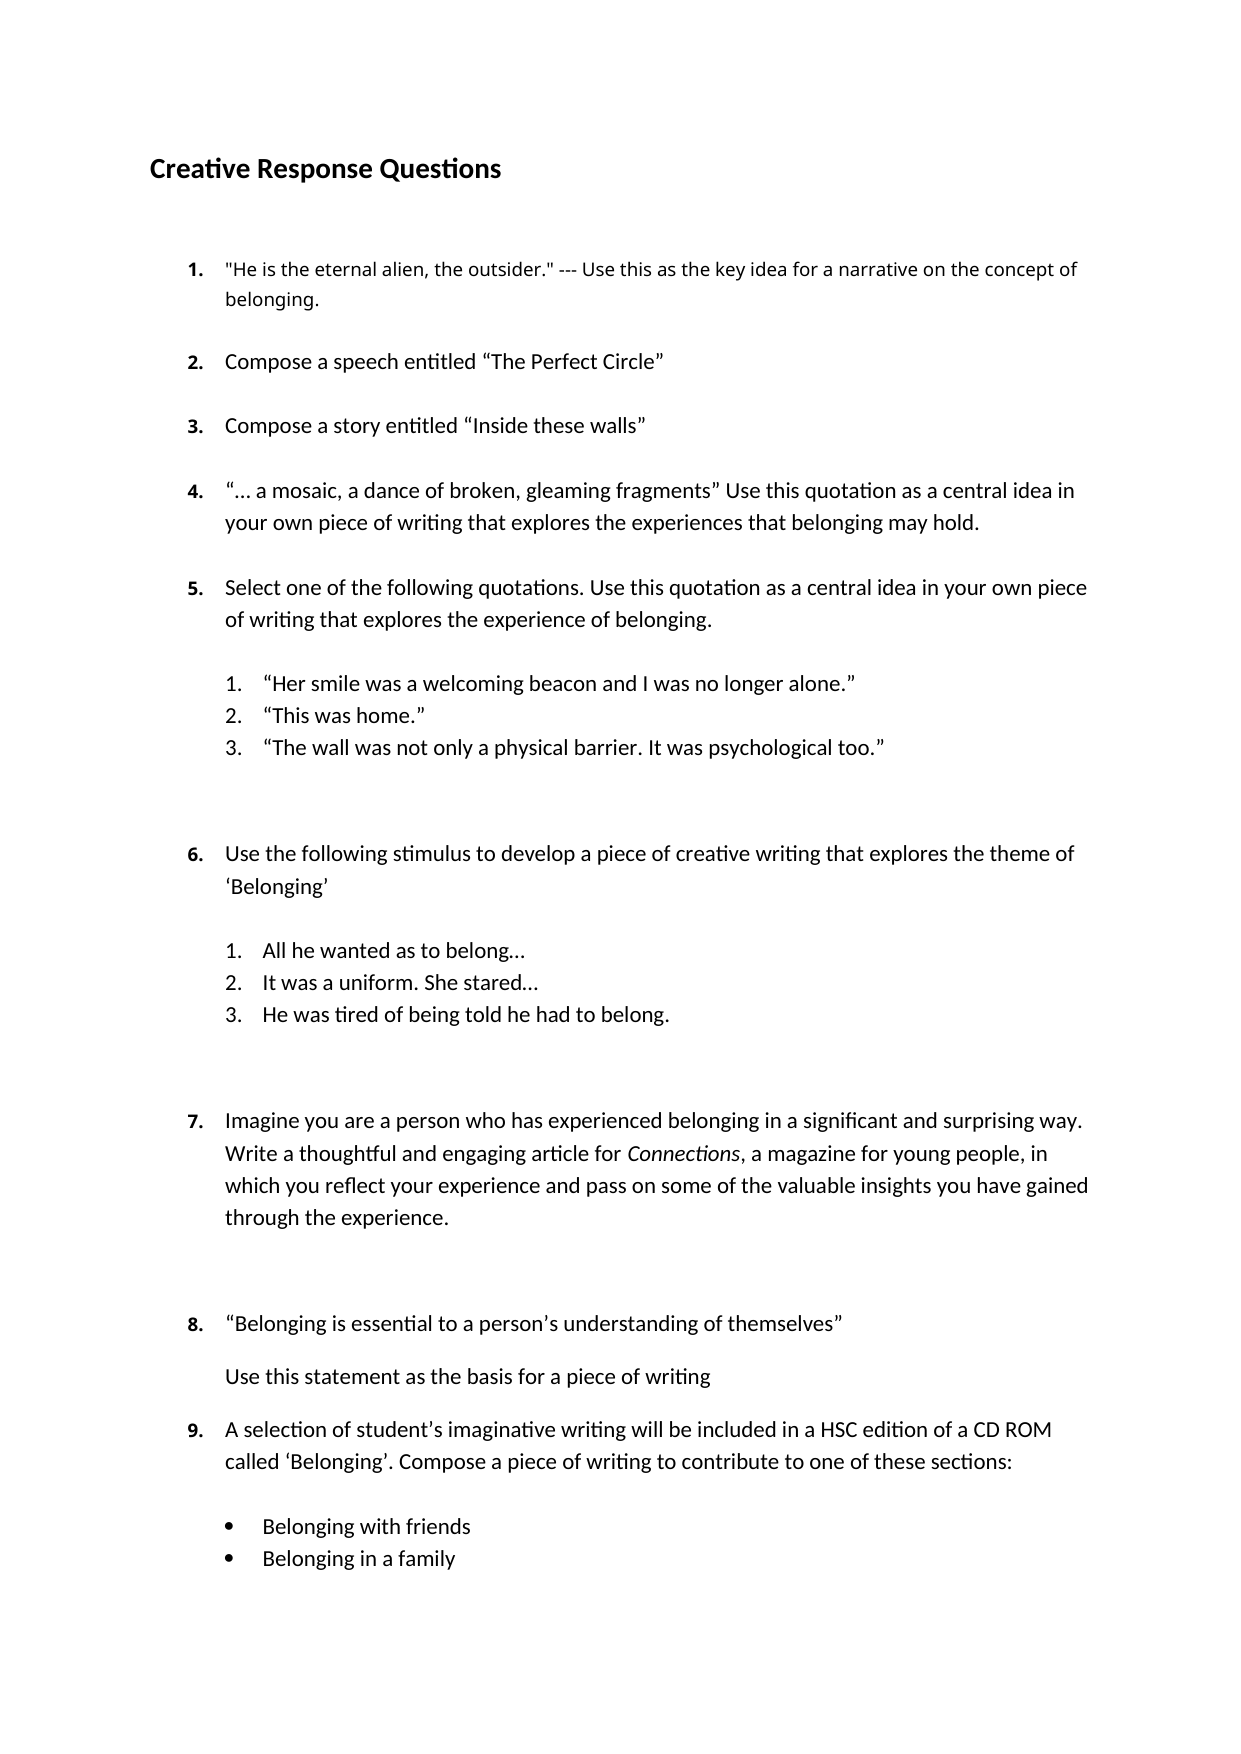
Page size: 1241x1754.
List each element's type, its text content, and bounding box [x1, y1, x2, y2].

list He was tired of being told he had to belong. [225, 1001, 1090, 1028]
list Belonging in a family [225, 1544, 1090, 1572]
list Imagine you are a person who has experienced belonging in a significant and surprising way. Write a thoughtful and engaging article for Connections, a magazine for young people, in which you reflect your experience and pass on some of the valuable insights you have gained through the experience. [187, 1107, 1090, 1231]
list “The wall was not only a physical barrier. It was psychological too.” [225, 733, 1090, 762]
list “… a mosaic, a dance of broken, gleaming fragments” Use this quotation as a central idea in your own piece of writing that explores the experiences that belonging may hold. [187, 476, 1090, 536]
list Compose a speech entitled “The Perfect Circle” [187, 347, 1090, 375]
list “This was home.” [225, 701, 1090, 729]
list “Belonging is essential to a person’s understanding of themselves” [187, 1309, 1090, 1337]
list Belonging with friends [225, 1512, 1090, 1540]
list Select one of the following quotations. Use this quotation as a central idea in your own piece of writing that explores the experience of belonging. [187, 573, 1090, 633]
text Creative Response Questions [150, 150, 1090, 186]
list All he wanted as to belong… [225, 936, 1090, 964]
list Use the following stimulus to develop a piece of creative writing that explores the theme of ‘Belonging’ [187, 839, 1090, 900]
list “Her smile was a welcoming beacon and I was no longer alone.” [225, 669, 1090, 697]
text Use this statement as the basis for a piece of writing [225, 1362, 1090, 1390]
list It was a uniform. She stared… [225, 968, 1090, 996]
list Compose a story entitled “Inside these walls” [187, 412, 1090, 440]
list "He is the eternal alien, the outsider." --- Use this as the key idea for a narrative on the concept of belonging. [187, 257, 1090, 311]
list A selection of student’s imaginative writing will be included in a HSC edition of a CD ROM called ‘Belonging’. Compose a piece of writing to contribute to one of these sections: [187, 1415, 1090, 1475]
